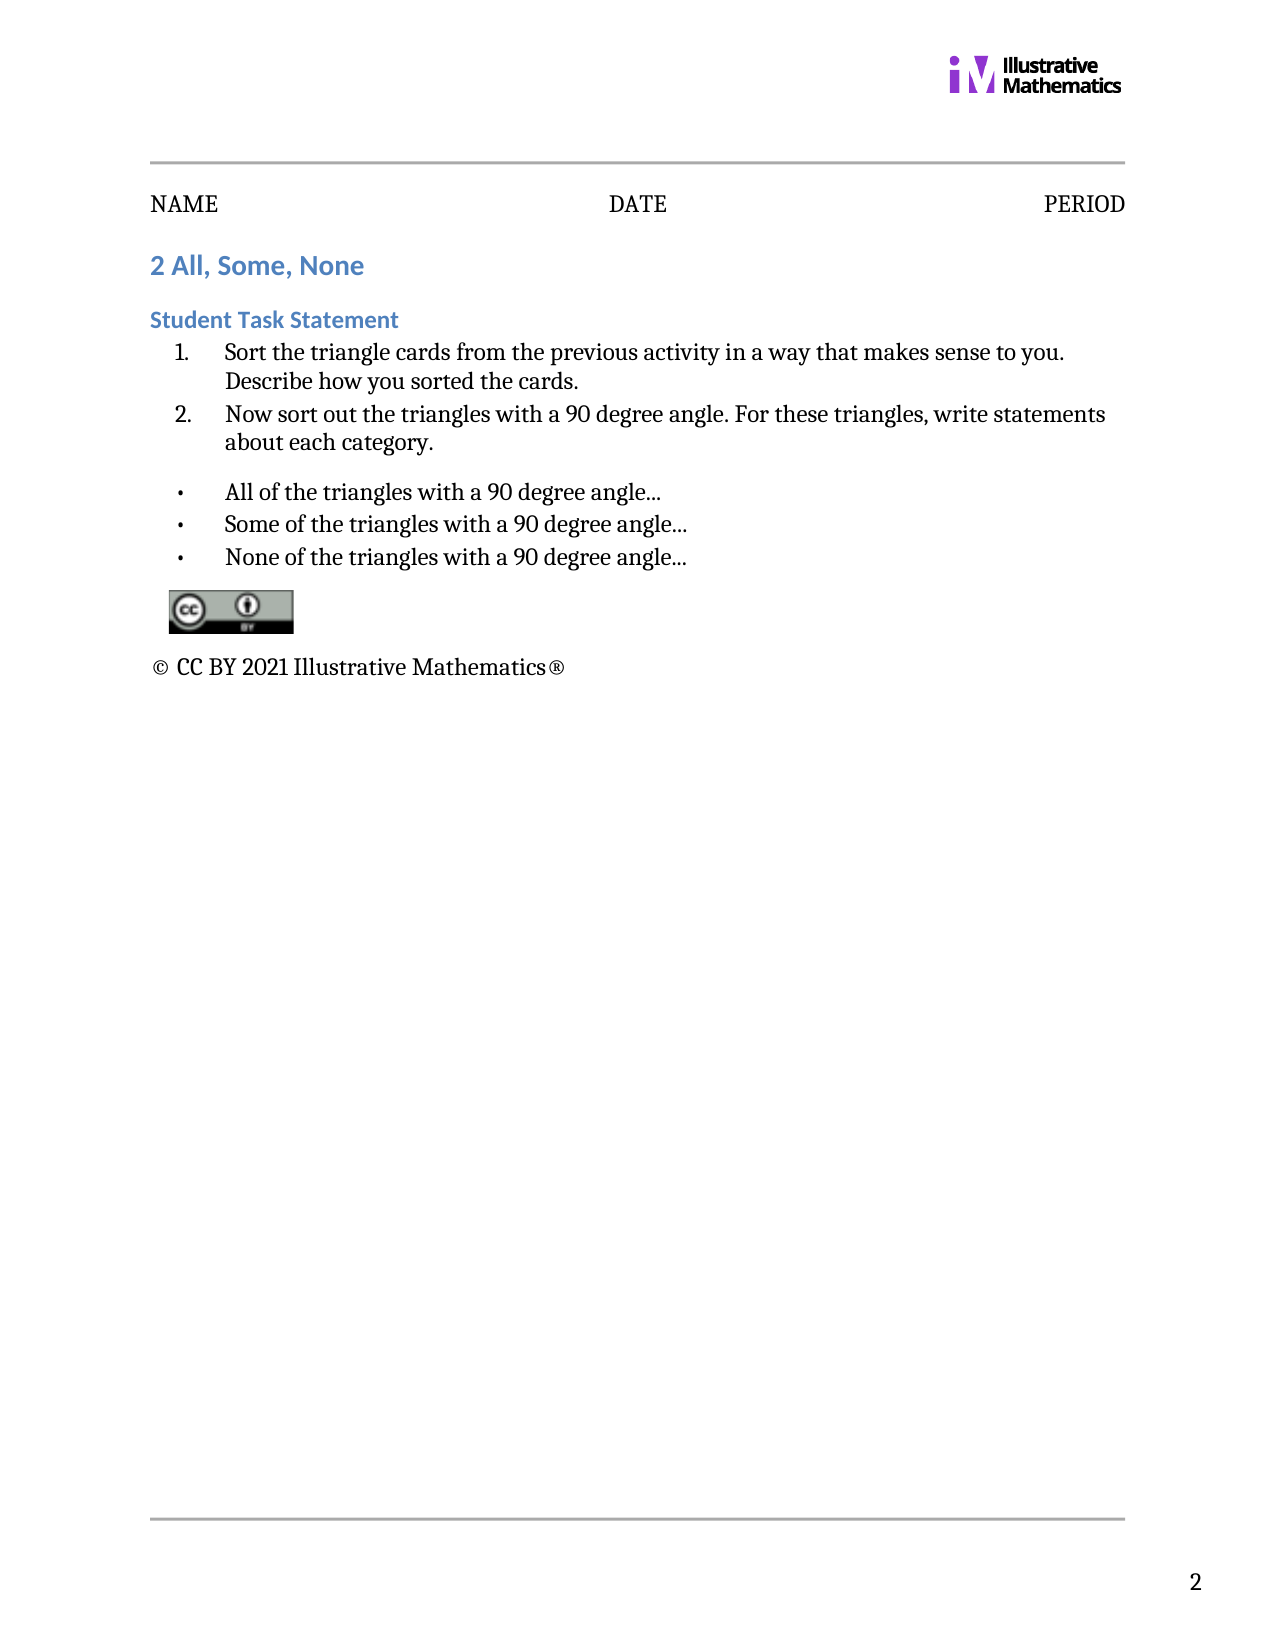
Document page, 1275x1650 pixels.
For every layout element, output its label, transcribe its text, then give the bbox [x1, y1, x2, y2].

list None of the triangles with a 90 degree angle... [175, 543, 1125, 572]
picture [949, 55, 1121, 93]
list Some of the triangles with a 90 degree angle... [175, 510, 1125, 539]
list All of the triangles with a 90 degree angle... [175, 478, 1125, 507]
list Sort the triangle cards from the previous activity in a way that makes sense to you. Describe how you sorted the cards. [175, 338, 1125, 396]
list Now sort out the triangles with a 90 degree angle. For these triangles, write statements about each category. [175, 399, 1125, 457]
subtitle 2 All, Some, None [150, 247, 1125, 283]
picture [168, 590, 294, 634]
subtitle Student Task Statement [150, 304, 1125, 334]
text © CC BY 2021 Illustrative Mathematics® [150, 653, 1125, 682]
